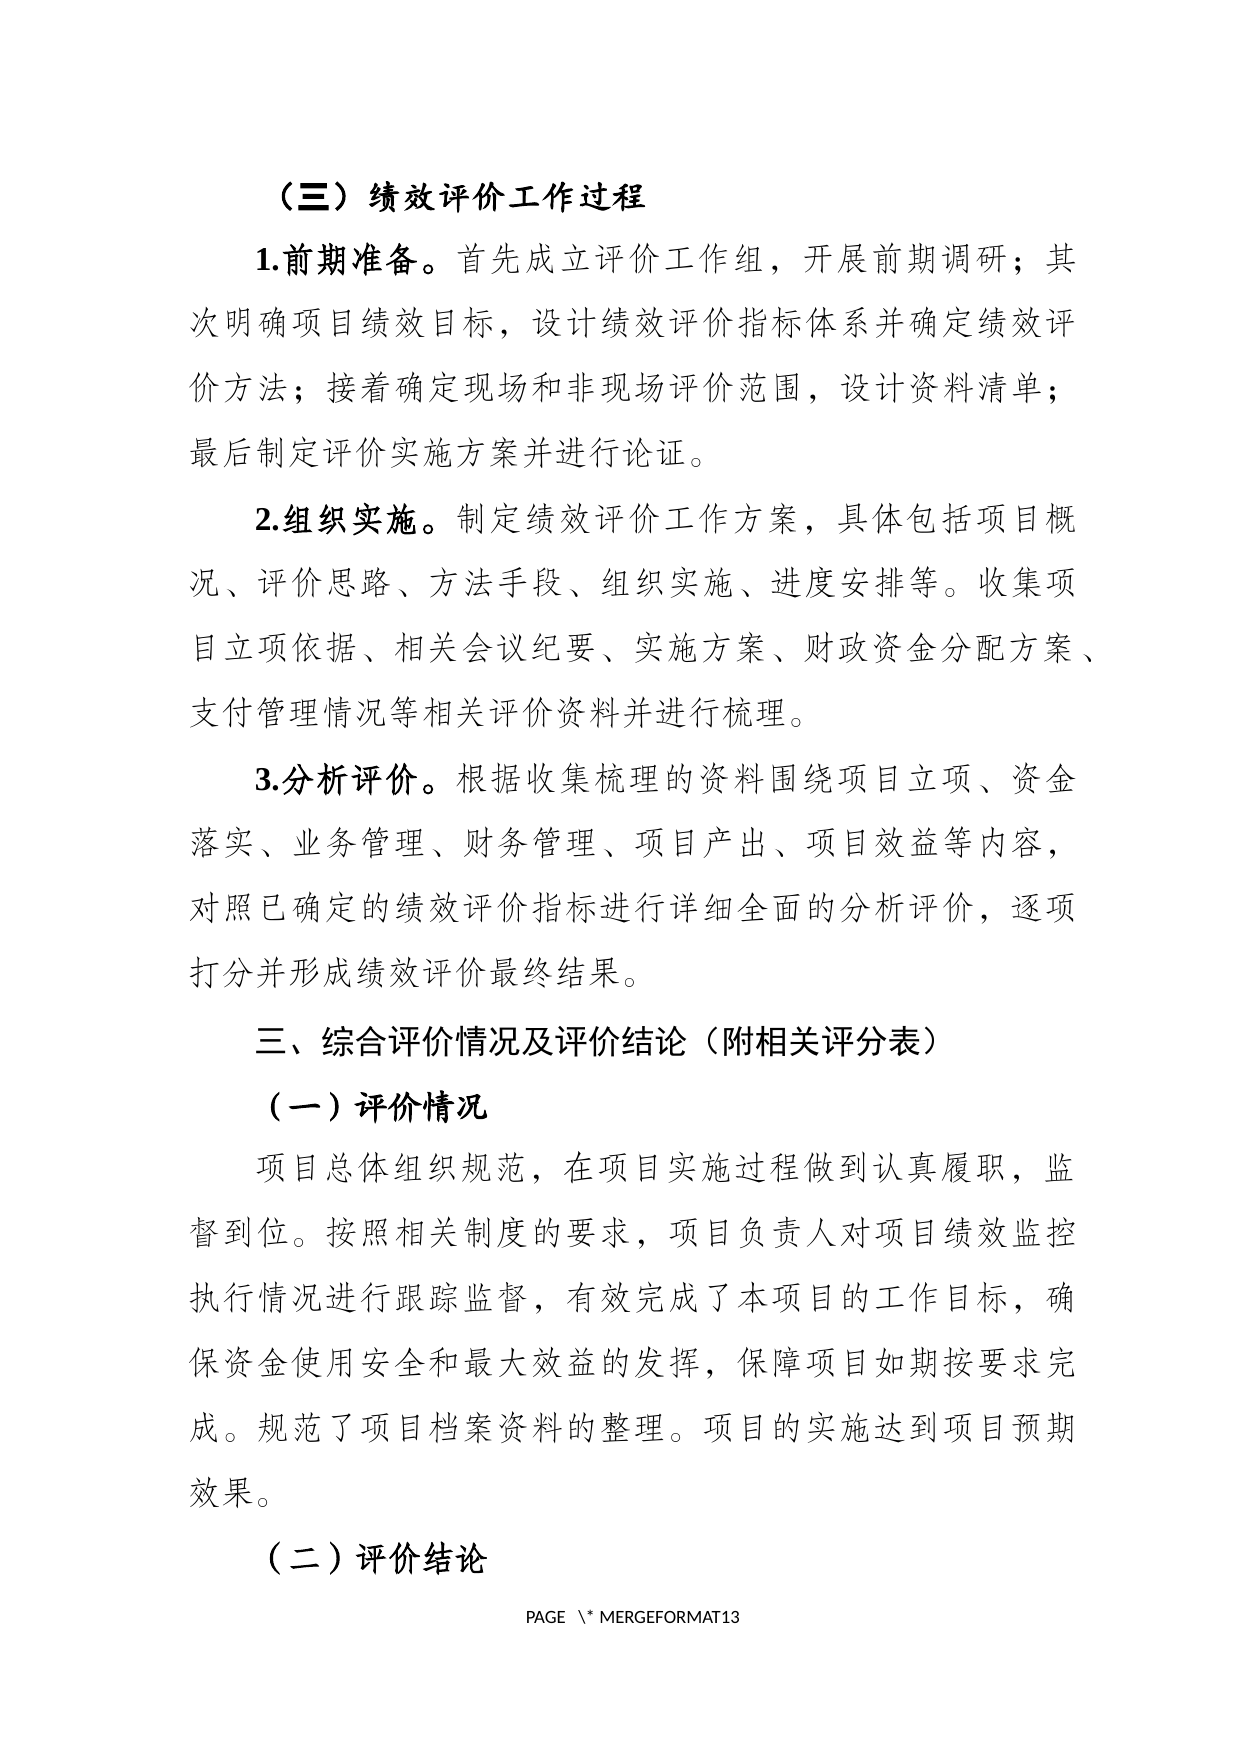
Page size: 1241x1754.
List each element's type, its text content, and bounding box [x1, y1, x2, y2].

text 3.分析评价。根据收集梳理的资料围绕项目立项、资金落实、业务管理、财务管理、项目产出、项目效益等内容，对照已确定的绩效评价指标进行详细全面的分析评价，逐项打分并形成绩效评价最终结果。 [187, 747, 1078, 1007]
text 1.前期准备。首先成立评价工作组，开展前期调研；其次明确项目绩效目标，设计绩效评价指标体系并确定绩效评价方法；接着确定现场和非现场评价范围，设计资料清单；最后制定评价实施方案并进行论证。 [187, 227, 1078, 487]
title （一）评价情况 [187, 1072, 1078, 1137]
title 绩效评价工作过程 [187, 162, 1078, 227]
text 项目总体组织规范，在项目实施过程做到认真履职，监督到位。按照相关制度的要求，项目负责人对项目绩效监控执行情况进行跟踪监督，有效完成了本项目的工作目标，确保资金使用安全和最大效益的发挥，保障项目如期按要求完成。规范了项目档案资料的整理。项目的实施达到项目预期效果。 [187, 1137, 1078, 1527]
list 综合评价情况及评价结论（附相关评分表） [187, 1007, 1078, 1072]
text 2.组织实施。制定绩效评价工作方案，具体包括项目概况、评价思路、方法手段、组织实施、进度安排等。收集项目立项依据、相关会议纪要、实施方案、财政资金分配方案、支付管理情况等相关评价资料并进行梳理。 [187, 487, 1078, 747]
title （二）评价结论 [187, 1527, 1078, 1592]
